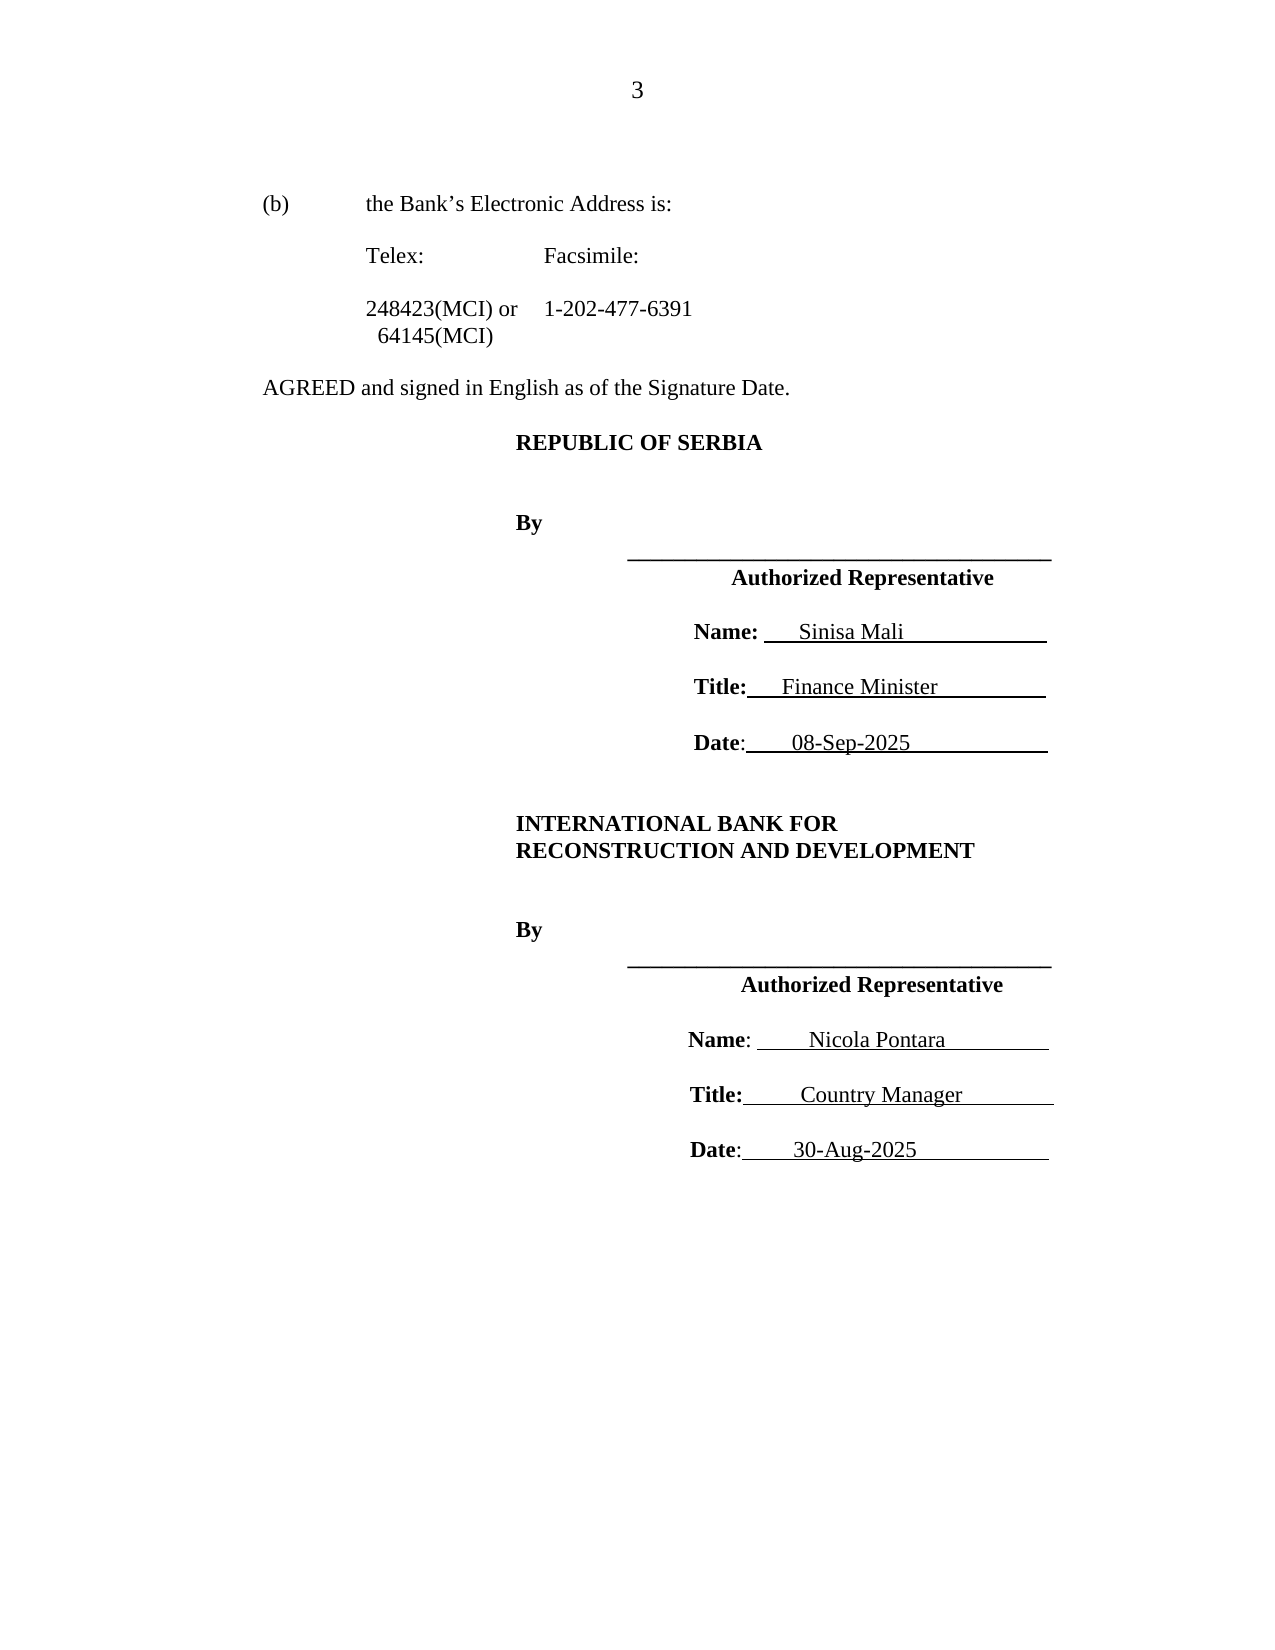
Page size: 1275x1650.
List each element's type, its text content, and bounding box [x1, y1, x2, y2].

text RECONSTRUCTION AND DEVELOPMENT [187, 837, 1125, 863]
text Title: Finance Minister [694, 671, 1087, 700]
text INTERNATIONAL BANK FOR [516, 810, 1125, 837]
text 64145(MCI) [337, 322, 1087, 348]
text Date: 30-Aug-2025 [187, 1134, 1087, 1163]
text Name: Sinisa Mali [694, 616, 1087, 645]
text Authorized Representative [712, 564, 1087, 590]
text Date: 08-Sep-2025 [694, 727, 1087, 755]
text By [412, 508, 1087, 535]
text AGREED and signed in English as of the Signature Date. [187, 374, 1087, 401]
text By [187, 916, 1087, 942]
text Title: Country Manager [187, 1079, 1087, 1107]
text REPUBLIC OF SERBIA [187, 429, 1087, 456]
text Authorized Representative [187, 971, 1087, 997]
text _____________________________________ [187, 942, 1087, 971]
text Name: Nicola Pontara [187, 1024, 1087, 1052]
text _____________________________________ [187, 535, 1087, 564]
text 248423(MCI) or 1-202-477-6391 [337, 295, 1087, 322]
list the Bank’s Electronic Address is: [262, 190, 1087, 216]
text Telex: Facsimile: [337, 243, 1087, 269]
